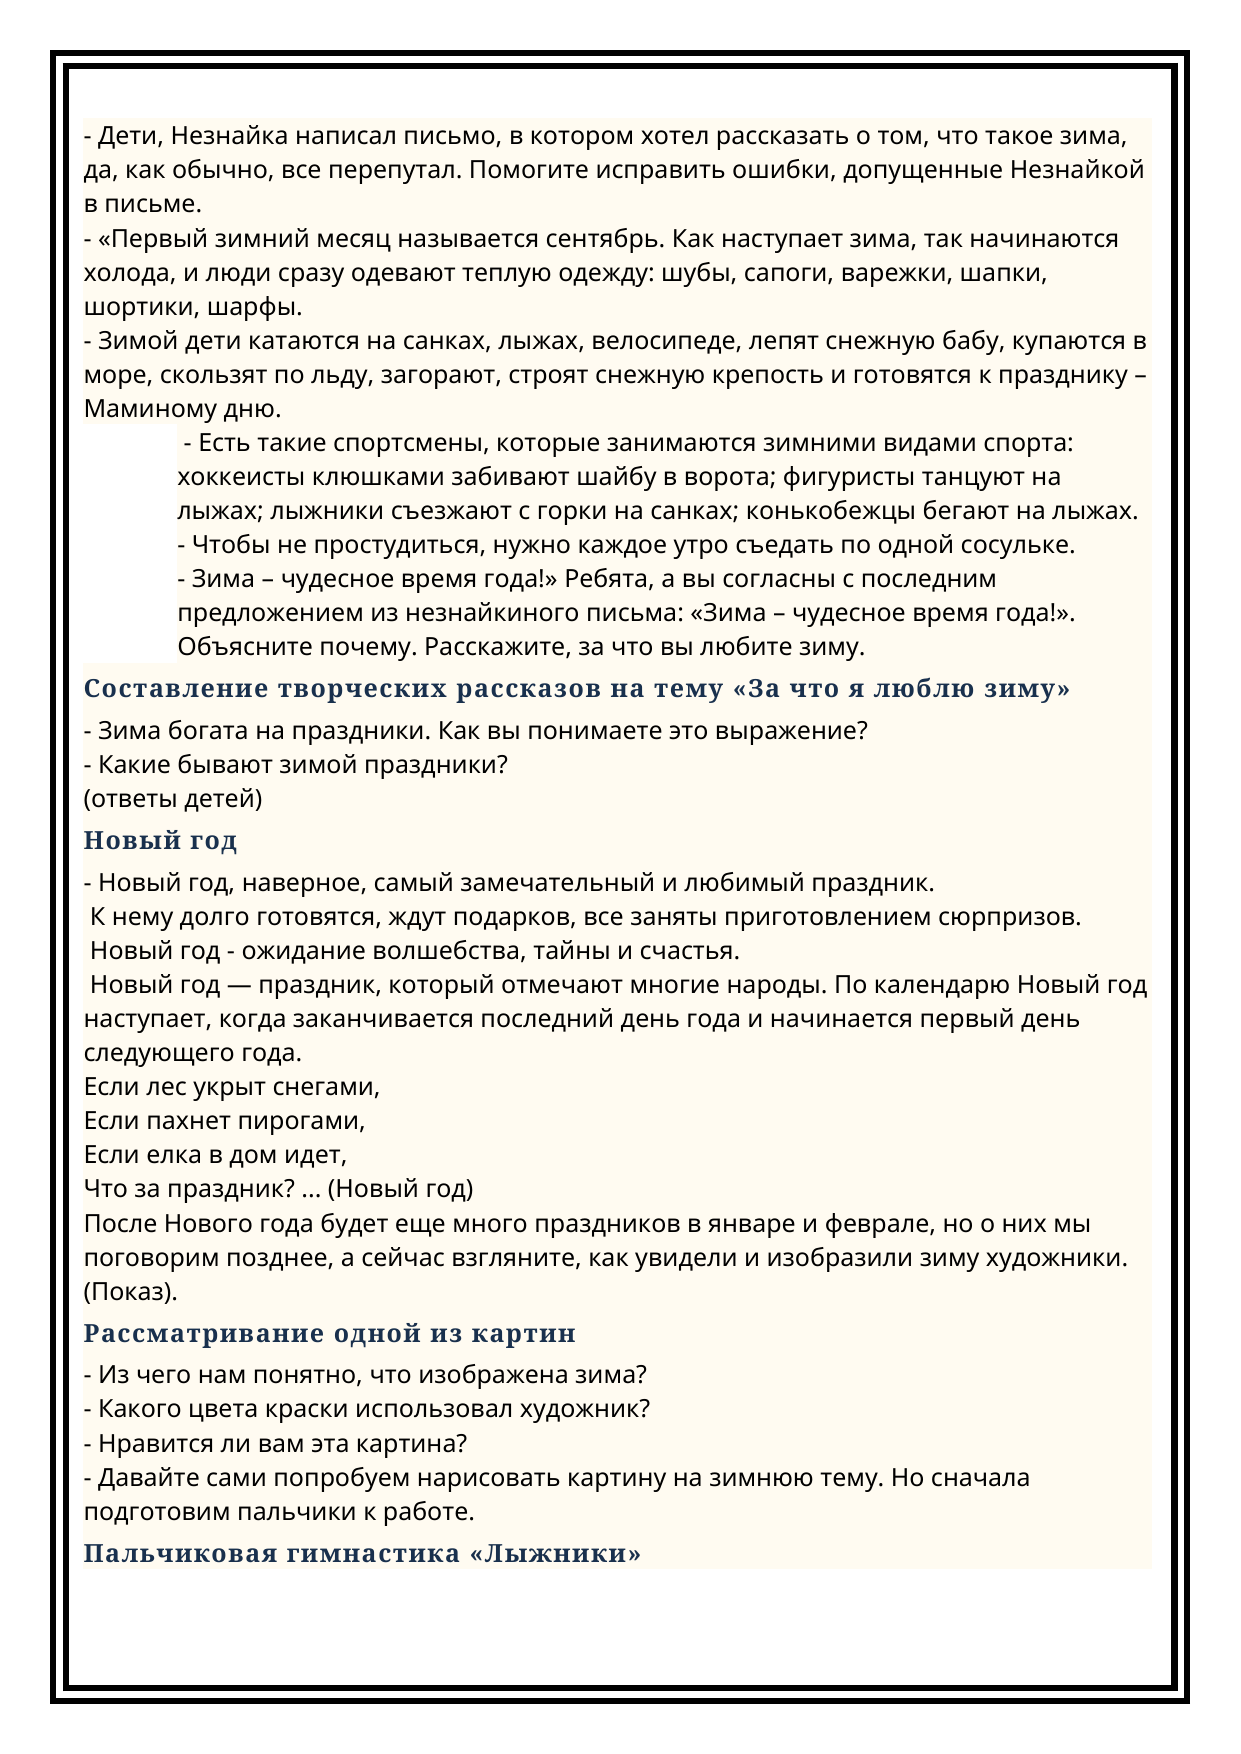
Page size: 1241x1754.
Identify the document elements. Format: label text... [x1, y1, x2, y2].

text - Чтобы не простудиться, нужно каждое утро съедать по одной сосульке. [177, 527, 1152, 561]
text - Какого цвета краски использовал художник? [83, 1391, 1152, 1425]
text Если пахнет пирогами, [83, 1103, 1152, 1137]
subtitle Новый год [83, 823, 1152, 857]
text - Какие бывают зимой праздники? [83, 747, 1152, 781]
text Что за праздник? ... (Новый год) [83, 1171, 1152, 1205]
text - Дети, Незнайка написал письмо, в котором хотел рассказать о том, что такое зима, да, как обычно, все перепутал. Помогите исправить ошибки, допущенные Незнайкой в письме. [83, 118, 1152, 220]
text - Есть такие спортсмены, которые занимаются зимними видами спорта: хоккеисты клюшками забивают шайбу в ворота; фигуристы танцуют на лыжах; лыжники съезжают с горки на санках; конькобежцы бегают на лыжах. [177, 424, 1152, 527]
text - Зима – чудесное время года!» Ребята, а вы согласны с последним предложением из незнайкиного письма: «Зима – чудесное время года!». Объясните почему. Расскажите, за что вы любите зиму. [177, 561, 1152, 663]
text К нему долго готовятся, ждут подарков, все заняты приготовлением сюрпризов. [83, 899, 1152, 933]
text Если лес укрыт снегами, [83, 1069, 1152, 1103]
text - Нравится ли вам эта картина? [83, 1425, 1152, 1459]
text - Зимой дети катаются на санках, лыжах, велосипеде, лепят снежную бабу, купаются в море, скользят по льду, загорают, строят снежную крепость и готовятся к празднику – Маминому дню. [83, 322, 1152, 424]
text Если елка в дом идет, [83, 1137, 1152, 1171]
text (ответы детей) [83, 781, 1152, 815]
text - «Первый зимний месяц называется сентябрь. Как наступает зима, так начинаются холода, и люди сразу одевают теплую одежду: шубы, сапоги, варежки, шапки, шортики, шарфы. [83, 220, 1152, 322]
text Новый год - ожидание волшебства, тайны и счастья. [83, 933, 1152, 967]
subtitle Рассматривание одной из картин [83, 1315, 1152, 1349]
text - Зима богата на праздники. Как вы понимаете это выражение? [83, 713, 1152, 747]
text - Давайте сами попробуем нарисовать картину на зимнюю тему. Но сначала подготовим пальчики к работе. [83, 1459, 1152, 1527]
subtitle Составление творческих рассказов на тему «За что я люблю зиму» [83, 671, 1152, 705]
subtitle Пальчиковая гимнастика «Лыжники» [83, 1535, 1152, 1569]
text После Нового года будет еще много праздников в январе и феврале, но о них мы поговорим позднее, а сейчас взгляните, как увидели и изобразили зиму художники. (Показ). [83, 1205, 1152, 1307]
text - Новый год, наверное, самый замечательный и любимый праздник. [83, 864, 1152, 899]
text Новый год — праздник, который отмечают многие народы. По календарю Новый год наступает, когда заканчивается последний день года и начинается первый день следующего года. [83, 967, 1152, 1069]
text - Из чего нам понятно, что изображена зима? [83, 1357, 1152, 1391]
